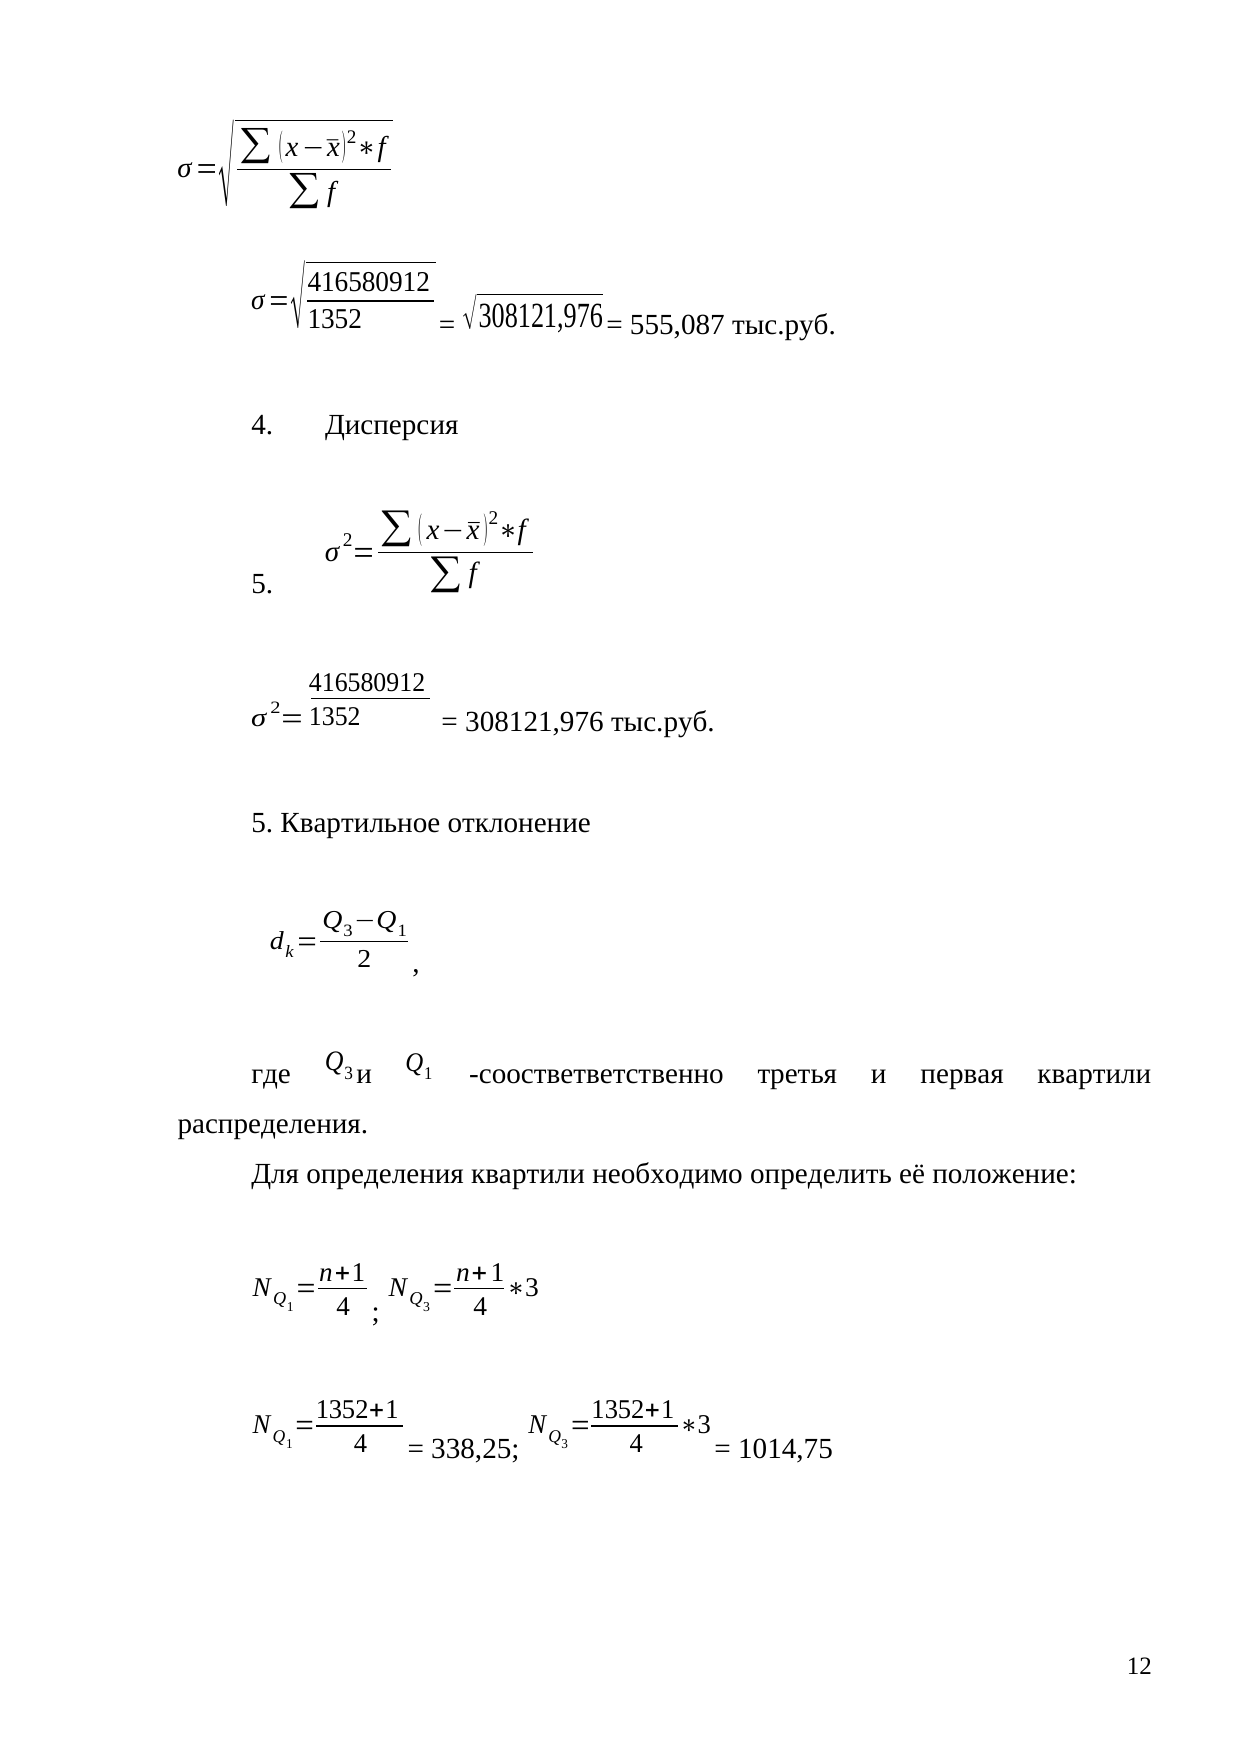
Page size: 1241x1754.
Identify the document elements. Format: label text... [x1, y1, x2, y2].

text = 308121,976 тыс.руб. [177, 667, 1152, 738]
text 5. Квартильное отклонение [177, 805, 1152, 838]
list Дисперсия [177, 407, 1152, 441]
text где и -соостветветственно третья и первая квартили распределения. [177, 1046, 1152, 1140]
text Для определения квартили необходимо определить её положение: [177, 1157, 1152, 1190]
text , [177, 905, 1152, 979]
text = = 555,087 тыс.руб. [177, 261, 1152, 340]
text ; [177, 1257, 1152, 1328]
text = 338,25; = 1014,75 [177, 1395, 1152, 1465]
